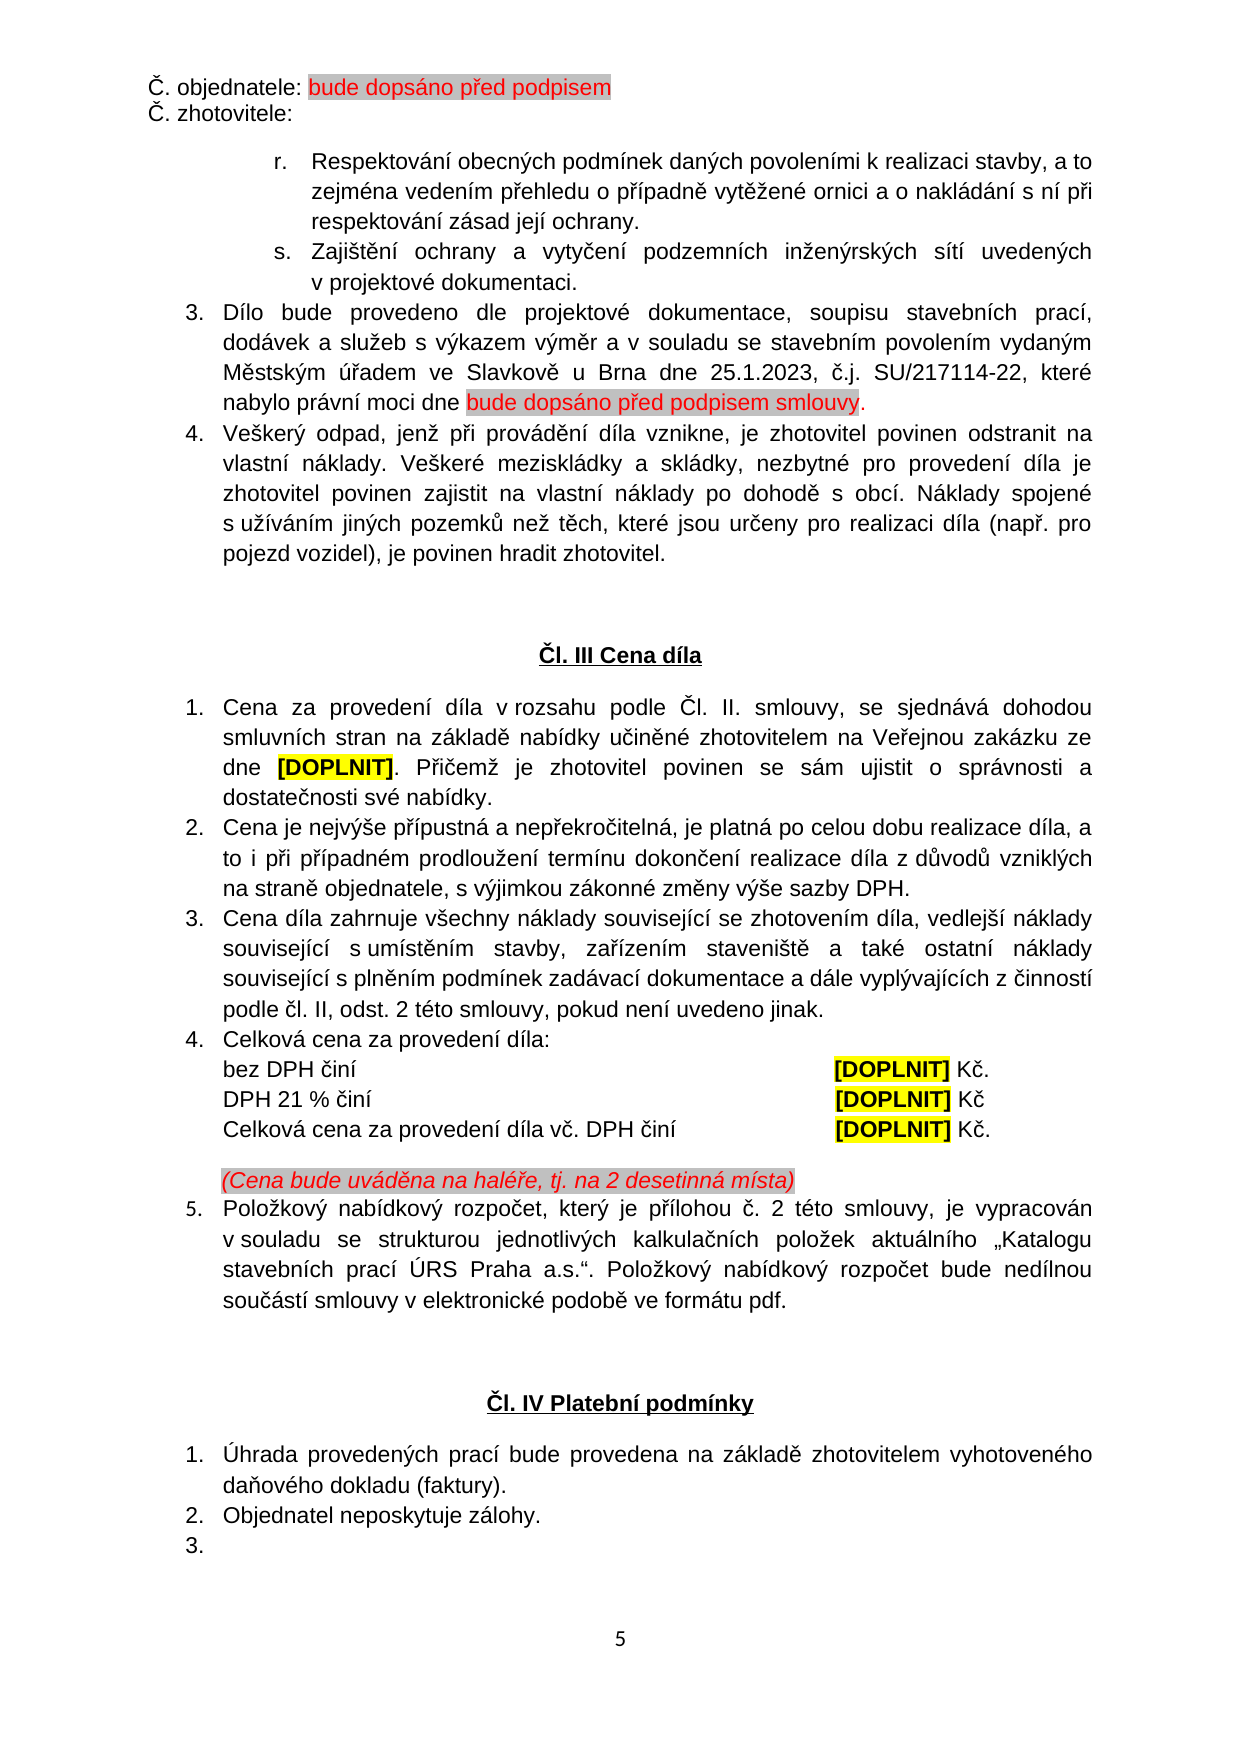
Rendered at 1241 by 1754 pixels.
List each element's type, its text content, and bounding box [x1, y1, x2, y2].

list DPH 21 % činí [DOPLNIT] Kč [951, 1086, 1093, 1112]
list Respektování obecných podmínek daných povoleními k realizaci stavby, a to zejména vedením přehledu o případně vytěžené ornici a o nakládání s ní při respektování zásad její ochrany. [274, 148, 1093, 234]
list Celková cena za provedení díla: [185, 1026, 1093, 1052]
list Objednatel neposkytuje zálohy. [185, 1502, 1093, 1528]
list Úhrada provedených prací bude provedena na základě zhotovitelem vyhotoveného daňového dokladu (faktury). [185, 1441, 1093, 1498]
list DPH 21 % činí [DOPLNIT] Kč [223, 1086, 835, 1112]
list Položkový nabídkový rozpočet, který je přílohou č. 2 této smlouvy, je vypracován v souladu se strukturou jednotlivých kalkulačních položek aktuálního „Katalogu stavebních prací ÚRS Praha a.s.“. Položkový nabídkový rozpočet bude nedílnou součástí smlouvy v elektronické podobě ve formátu pdf. [185, 1194, 1093, 1314]
text Čl. IV Platební podmínky [148, 1390, 1093, 1417]
list Cena je nejvýše přípustná a nepřekročitelná, je platná po celou dobu realizace díla, a to i při případném prodloužení termínu dokončení realizace díla z důvodů vzniklých na straně objednatele, s výjimkou zákonné změny výše sazby DPH. [185, 814, 1093, 901]
list Dílo bude provedeno dle projektové dokumentace, soupisu stavebních prací, dodávek a služeb s výkazem výměr a v souladu se stavebním povolením vydaným Městským úřadem ve Slavkově u Brna dne 25.1.2023, č.j. SU/217114-22, které nabylo právní moci dne bude dopsáno před podpisem smlouvy. [185, 299, 1093, 416]
list bez DPH činí [DOPLNIT] Kč. [223, 1056, 834, 1082]
list Cena díla zahrnuje všechny náklady související se zhotovením díla, vedlejší náklady související s umístěním stavby, zařízením staveniště a také ostatní náklady související s plněním podmínek zadávací dokumentace a dále vyplývajících z činností podle čl. II, odst. 2 této smlouvy, pokud není uvedeno jinak. [185, 905, 1093, 1022]
list Veškerý odpad, jenž při provádění díla vznikne, je zhotovitel povinen odstranit na vlastní náklady. Veškeré meziskládky a skládky, nezbytné pro provedení díla je zhotovitel povinen zajistit na vlastní náklady po dohodě s obcí. Náklady spojené s užíváním jiných pozemků než těch, které jsou určeny pro realizaci díla (např. pro pojezd vozidel), je povinen hradit zhotovitel. [185, 419, 1093, 567]
list Zajištění ochrany a vytyčení podzemních inženýrských sítí uvedených v projektové dokumentaci. [274, 238, 1093, 295]
list Celková cena za provedení díla vč. DPH činí [DOPLNIT] Kč. [951, 1116, 1093, 1143]
text (Cena bude uváděna na haléře, tj. na 2 desetinná místa) [148, 1167, 1093, 1194]
text Čl. III Cena díla [148, 642, 1093, 669]
list Celková cena za provedení díla vč. DPH činí [DOPLNIT] Kč. [223, 1116, 835, 1143]
list bez DPH činí [DOPLNIT] Kč. [950, 1056, 1093, 1082]
list Cena za provedení díla v rozsahu podle Čl. II. smlouvy, se sjednává dohodou smluvních stran na základě nabídky učiněné zhotovitelem na Veřejnou zakázku ze dne [DOPLNIT]. Přičemž je zhotovitel povinen se sám ujistit o správnosti a dostatečnosti své nabídky. [185, 693, 1093, 810]
